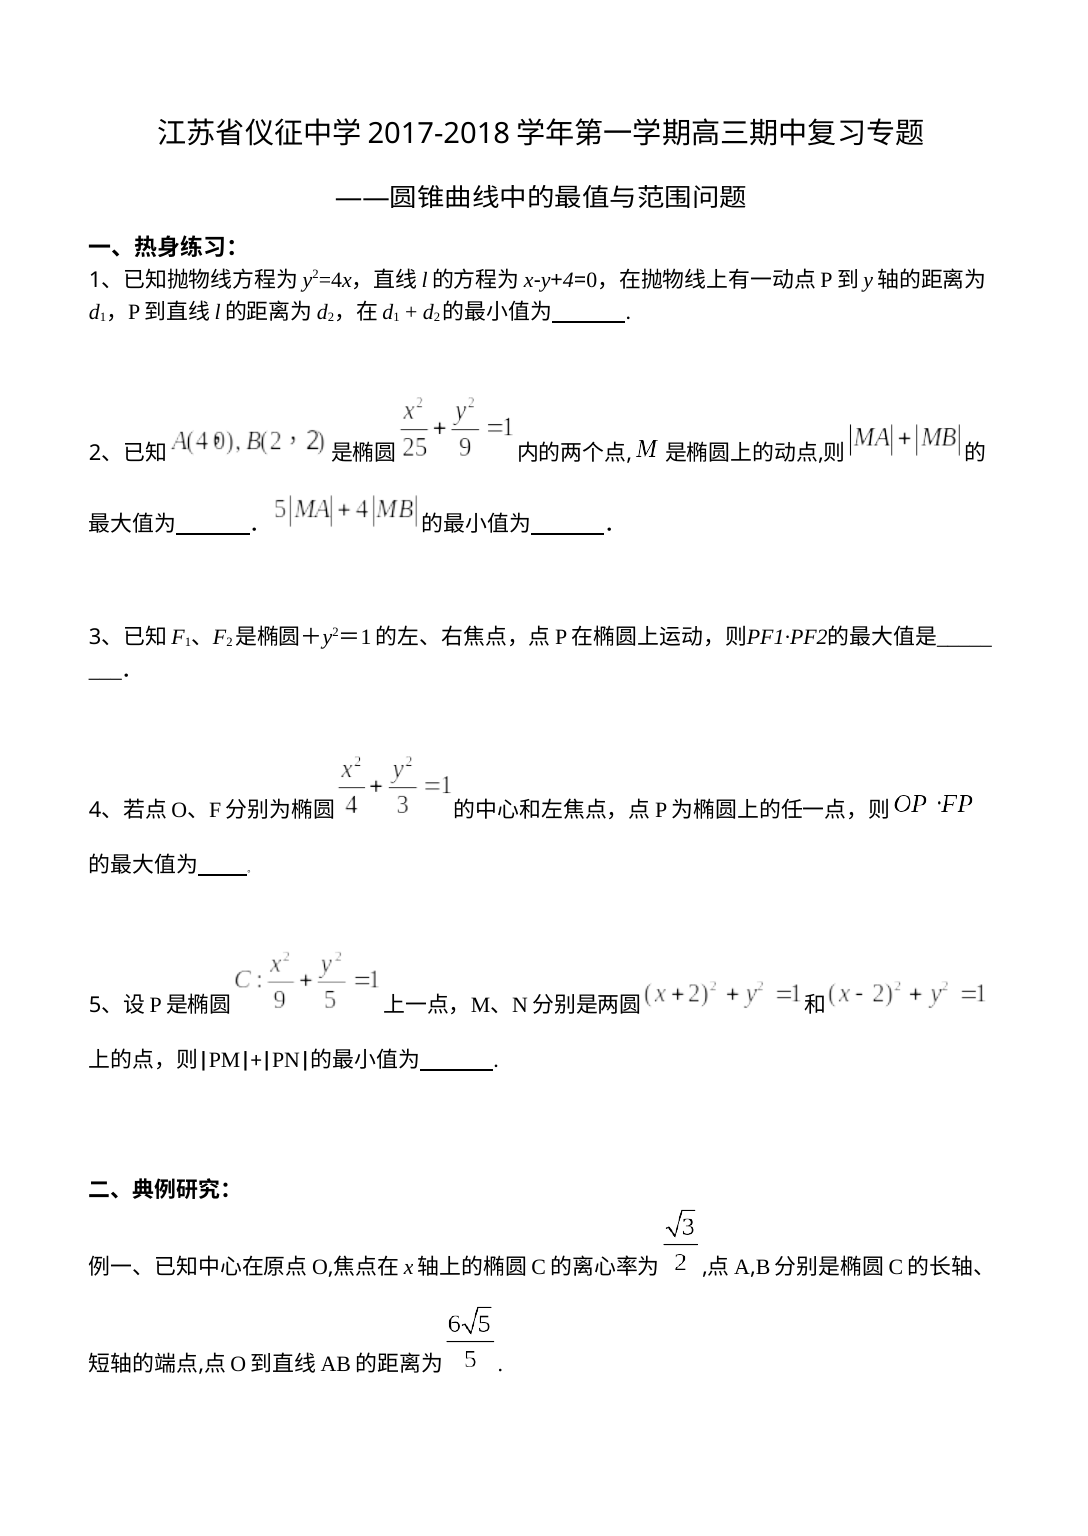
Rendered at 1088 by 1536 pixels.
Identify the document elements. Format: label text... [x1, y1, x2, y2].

text 3、已知F1、F2是椭圆＋y2＝1的左、右焦点，点P在椭圆上运动，则·的最大值是________． [89, 619, 993, 684]
text 江苏省仪征中学2017-2018学年第一学期高三期中复习专题 [89, 98, 993, 163]
text 二、典例研究： [89, 1172, 993, 1204]
text 2、已知是椭圆内的两个点,是椭圆上的动点,则的最大值为 ．的最小值为 ． [89, 392, 993, 554]
text 1、已知抛物线方程为y2=4x，直线l的方程为x-y+4=0，在抛物线上有一动点P到y轴的距离为d1，P到直线l的距离为d2，在d1 + d2的最小值为 . [89, 262, 993, 327]
text 4、若点O、F分别为椭圆的中心和左焦点，点P为椭圆上的任一点，则的最大值为 。 [89, 749, 993, 879]
text 5、设P是椭圆上一点，M、N分别是两圆和上的点，则|PM|+|PN|的最小值为 . [89, 944, 993, 1074]
text 例一、已知中心在原点O,焦点在x轴上的椭圆C的离心率为,点A,B分别是椭圆C的长轴、短轴的端点,点O到直线AB的距离为. [89, 1204, 993, 1399]
text ——圆锥曲线中的最值与范围问题 [89, 163, 993, 228]
text 一、热身练习： [89, 228, 993, 262]
